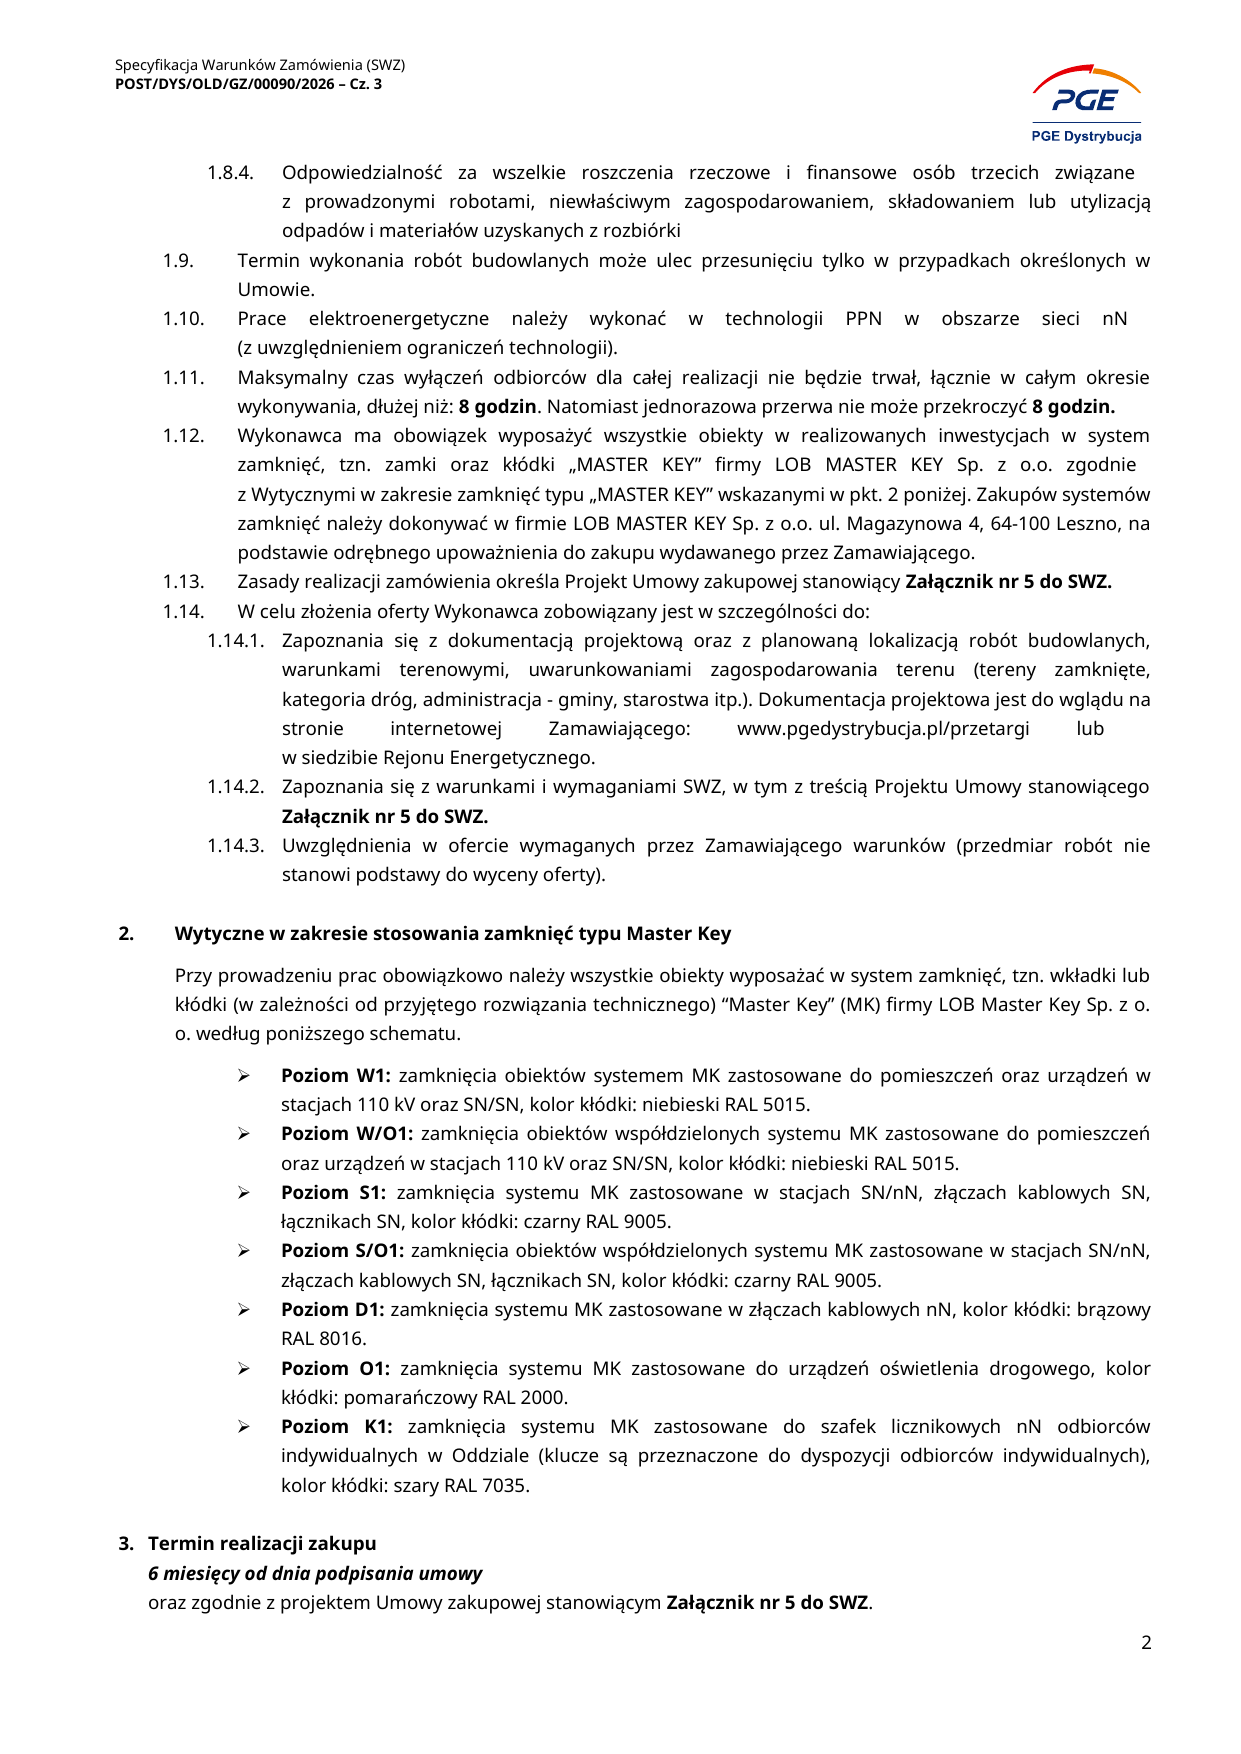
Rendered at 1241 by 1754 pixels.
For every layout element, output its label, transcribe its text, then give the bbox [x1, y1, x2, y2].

list W celu złożenia oferty Wykonawca zobowiązany jest w szczególności do: [162, 598, 1152, 624]
list Poziom D1: zamknięcia systemu MK zastosowane w złączach kablowych nN, kolor kłódki: brązowy RAL 8016. [236, 1296, 1152, 1351]
text Przy prowadzeniu prac obowiązkowo należy wszystkie obiekty wyposażać w system zamknięć, tzn. wkładki lub kłódki (w zależności od przyjętego rozwiązania technicznego) “Master Key” (MK) firmy LOB Master Key Sp. z o. o. według poniższego schematu. [174, 962, 1152, 1046]
list Zapoznania się z dokumentacją projektową oraz z planowaną lokalizacją robót budowlanych, warunkami terenowymi, uwarunkowaniami zagospodarowania terenu (tereny zamknięte, kategoria dróg, administracja - gminy, starostwa itp.). Dokumentacja projektowa jest do wglądu na stronie internetowej Zamawiającego: www.pgedystrybucja.pl/przetargi lub w siedzibie Rejonu Energetycznego. [207, 627, 1152, 770]
list Maksymalny czas wyłączeń odbiorców dla całej realizacji nie będzie trwał, łącznie w całym okresie wykonywania, dłużej niż: 8 godzin. Natomiast jednorazowa przerwa nie może przekroczyć 8 godzin. [162, 364, 1152, 419]
list oraz zgodnie z projektem Umowy zakupowej stanowiącym Załącznik nr 5 do SWZ. [148, 1589, 1152, 1614]
list Poziom O1: zamknięcia systemu MK zastosowane do urządzeń oświetlenia drogowego, kolor kłódki: pomarańczowy RAL 2000. [236, 1355, 1152, 1410]
list Poziom S/O1: zamknięcia obiektów współdzielonych systemu MK zastosowane w stacjach SN/nN, złączach kablowych SN, łącznikach SN, kolor kłódki: czarny RAL 9005. [236, 1238, 1152, 1293]
list 6 miesięcy od dnia podpisania umowy [148, 1560, 1152, 1585]
list Odpowiedzialność za wszelkie roszczenia rzeczowe i finansowe osób trzecich związane z prowadzonymi robotami, niewłaściwym zagospodarowaniem, składowaniem lub utylizacją odpadów i materiałów uzyskanych z rozbiórki [207, 159, 1152, 243]
list Zasady realizacji zamówienia określa Projekt Umowy zakupowej stanowiący Załącznik nr 5 do SWZ. [162, 569, 1152, 594]
list Uwzględnienia w ofercie wymaganych przez Zamawiającego warunków (przedmiar robót nie stanowi podstawy do wyceny oferty). [207, 832, 1152, 887]
list Termin wykonania robót budowlanych może ulec przesunięciu tylko w przypadkach określonych w Umowie. [162, 247, 1152, 302]
list Poziom S1: zamknięcia systemu MK zastosowane w stacjach SN/nN, złączach kablowych SN, łącznikach SN, kolor kłódki: czarny RAL 9005. [236, 1179, 1152, 1234]
list Poziom W/O1: zamknięcia obiektów współdzielonych systemu MK zastosowane do pomieszczeń oraz urządzeń w stacjach 110 kV oraz SN/SN, kolor kłódki: niebieski RAL 5015. [236, 1121, 1152, 1176]
list Poziom K1: zamknięcia systemu MK zastosowane do szafek licznikowych nN odbiorców indywidualnych w Oddziale (klucze są przeznaczone do dyspozycji odbiorców indywidualnych), kolor kłódki: szary RAL 7035. [236, 1413, 1152, 1497]
list Prace elektroenergetyczne należy wykonać w technologii PPN w obszarze sieci nN (z uwzględnieniem ograniczeń technologii). [162, 305, 1152, 360]
list Wykonawca ma obowiązek wyposażyć wszystkie obiekty w realizowanych inwestycjach w system zamknięć, tzn. zamki oraz kłódki „MASTER KEY” firmy LOB MASTER KEY Sp. z o.o. zgodnie z Wytycznymi w zakresie zamknięć typu „MASTER KEY” wskazanymi w pkt. 2 poniżej. Zakupów systemów zamknięć należy dokonywać w firmie LOB MASTER KEY Sp. z o.o. ul. Magazynowa 4, 64-100 Leszno, na podstawie odrębnego upoważnienia do zakupu wydawanego przez Zamawiającego. [162, 422, 1152, 565]
list Zapoznania się z warunkami i wymaganiami SWZ, w tym z treścią Projektu Umowy stanowiącego Załącznik nr 5 do SWZ. [207, 774, 1152, 828]
list Poziom W1: zamknięcia obiektów systemem MK zastosowane do pomieszczeń oraz urządzeń w stacjach 110 kV oraz SN/SN, kolor kłódki: niebieski RAL 5015. [236, 1062, 1152, 1117]
list Termin realizacji zakupu [118, 1531, 1152, 1556]
list Wytyczne w zakresie stosowania zamknięć typu Master Key [118, 920, 1152, 946]
